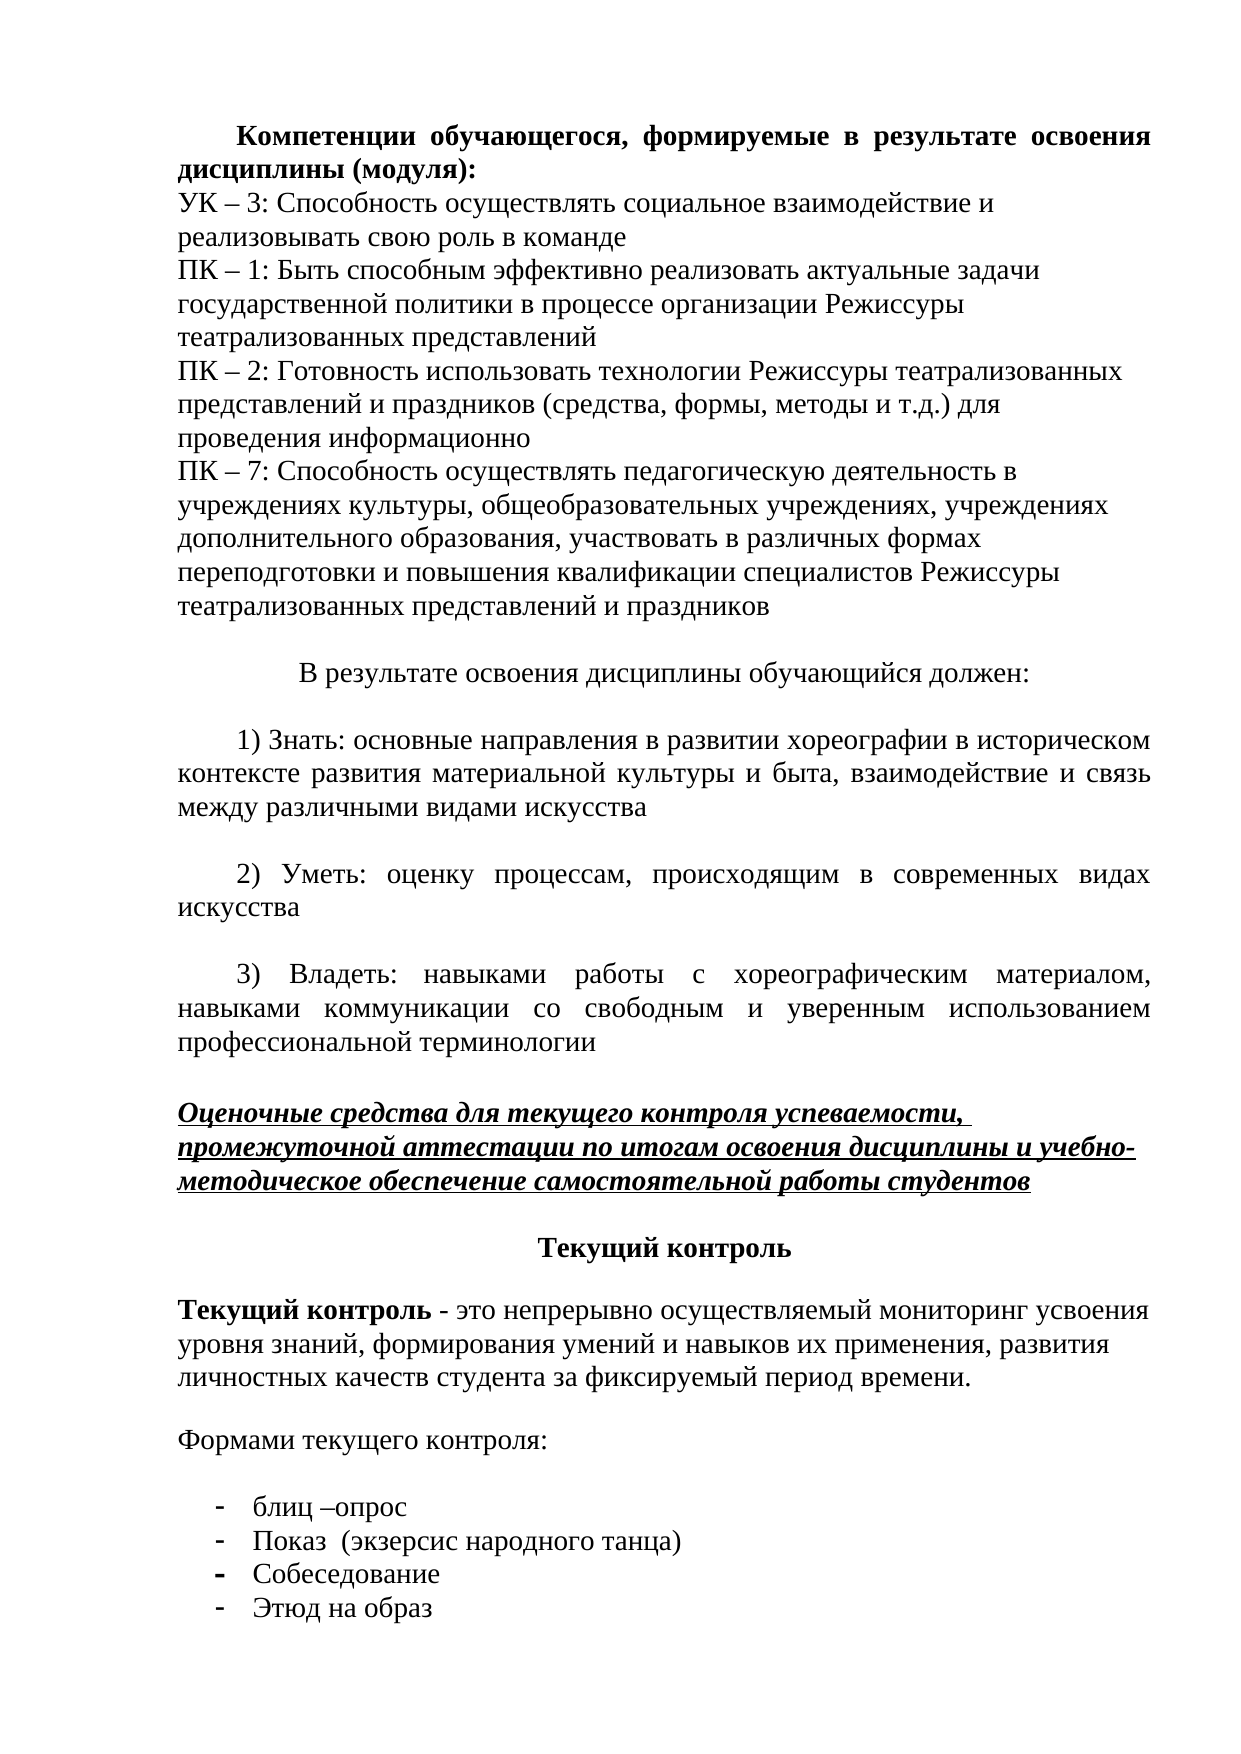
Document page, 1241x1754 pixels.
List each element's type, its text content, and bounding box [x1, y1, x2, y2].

list Этюд на образ [215, 1590, 1152, 1624]
text Текущий контроль - это непрерывно осуществляемый мониторинг усвоения уровня знаний, формирования умений и навыков их применения, развития личностных качеств студента за фиксируемый период времени. [177, 1292, 1152, 1393]
text 1) Знать: основные направления в развитии хореографии в историческом контексте развития материальной культуры и быта, взаимодействие и связь между различными видами искусства [177, 722, 1152, 822]
text ПК – 2: Готовность использовать технологии Режиссуры театрализованных представлений и праздников (средства, формы, методы и т.д.) для проведения информационно [177, 353, 1152, 453]
text Компетенции обучающегося, формируемые в результате освоения дисциплины (модуля): [177, 118, 1152, 185]
text УК – 3: Способность осуществлять социальное взаимодействие и реализовывать свою роль в команде [177, 185, 1152, 252]
text В результате освоения дисциплины обучающийся должен: [177, 655, 1152, 688]
text Оценочные средства для текущего контроля успеваемости, промежуточной аттестации по итогам освоения дисциплины и учебно-методическое обеспечение самостоятельной работы студентов [177, 1096, 1152, 1196]
text ПК – 1: Быть способным эффективно реализовать актуальные задачи государственной политики в процессе организации Режиссуры театрализованных представлений [177, 252, 1152, 353]
list блиц –опрос [215, 1489, 1152, 1523]
list Собеседование [215, 1557, 1152, 1590]
text Текущий контроль [177, 1230, 1152, 1263]
text Формами текущего контроля: [177, 1422, 1152, 1456]
text 2) Уметь: оценку процессам, происходящим в современных видах искусства [177, 856, 1152, 923]
text ПК – 7: Способность осуществлять педагогическую деятельность в учреждениях культуры, общеобразовательных учреждениях, учреждениях дополнительного образования, участвовать в различных формах переподготовки и повышения квалификации специалистов Режиссуры театрализованных представлений и праздников [177, 453, 1152, 621]
text 3) Владеть: навыками работы с хореографическим материалом, навыками коммуникации со свободным и уверенным использованием профессиональной терминологии [177, 957, 1152, 1057]
list Показ (экзерсис народного танца) [215, 1523, 1152, 1557]
